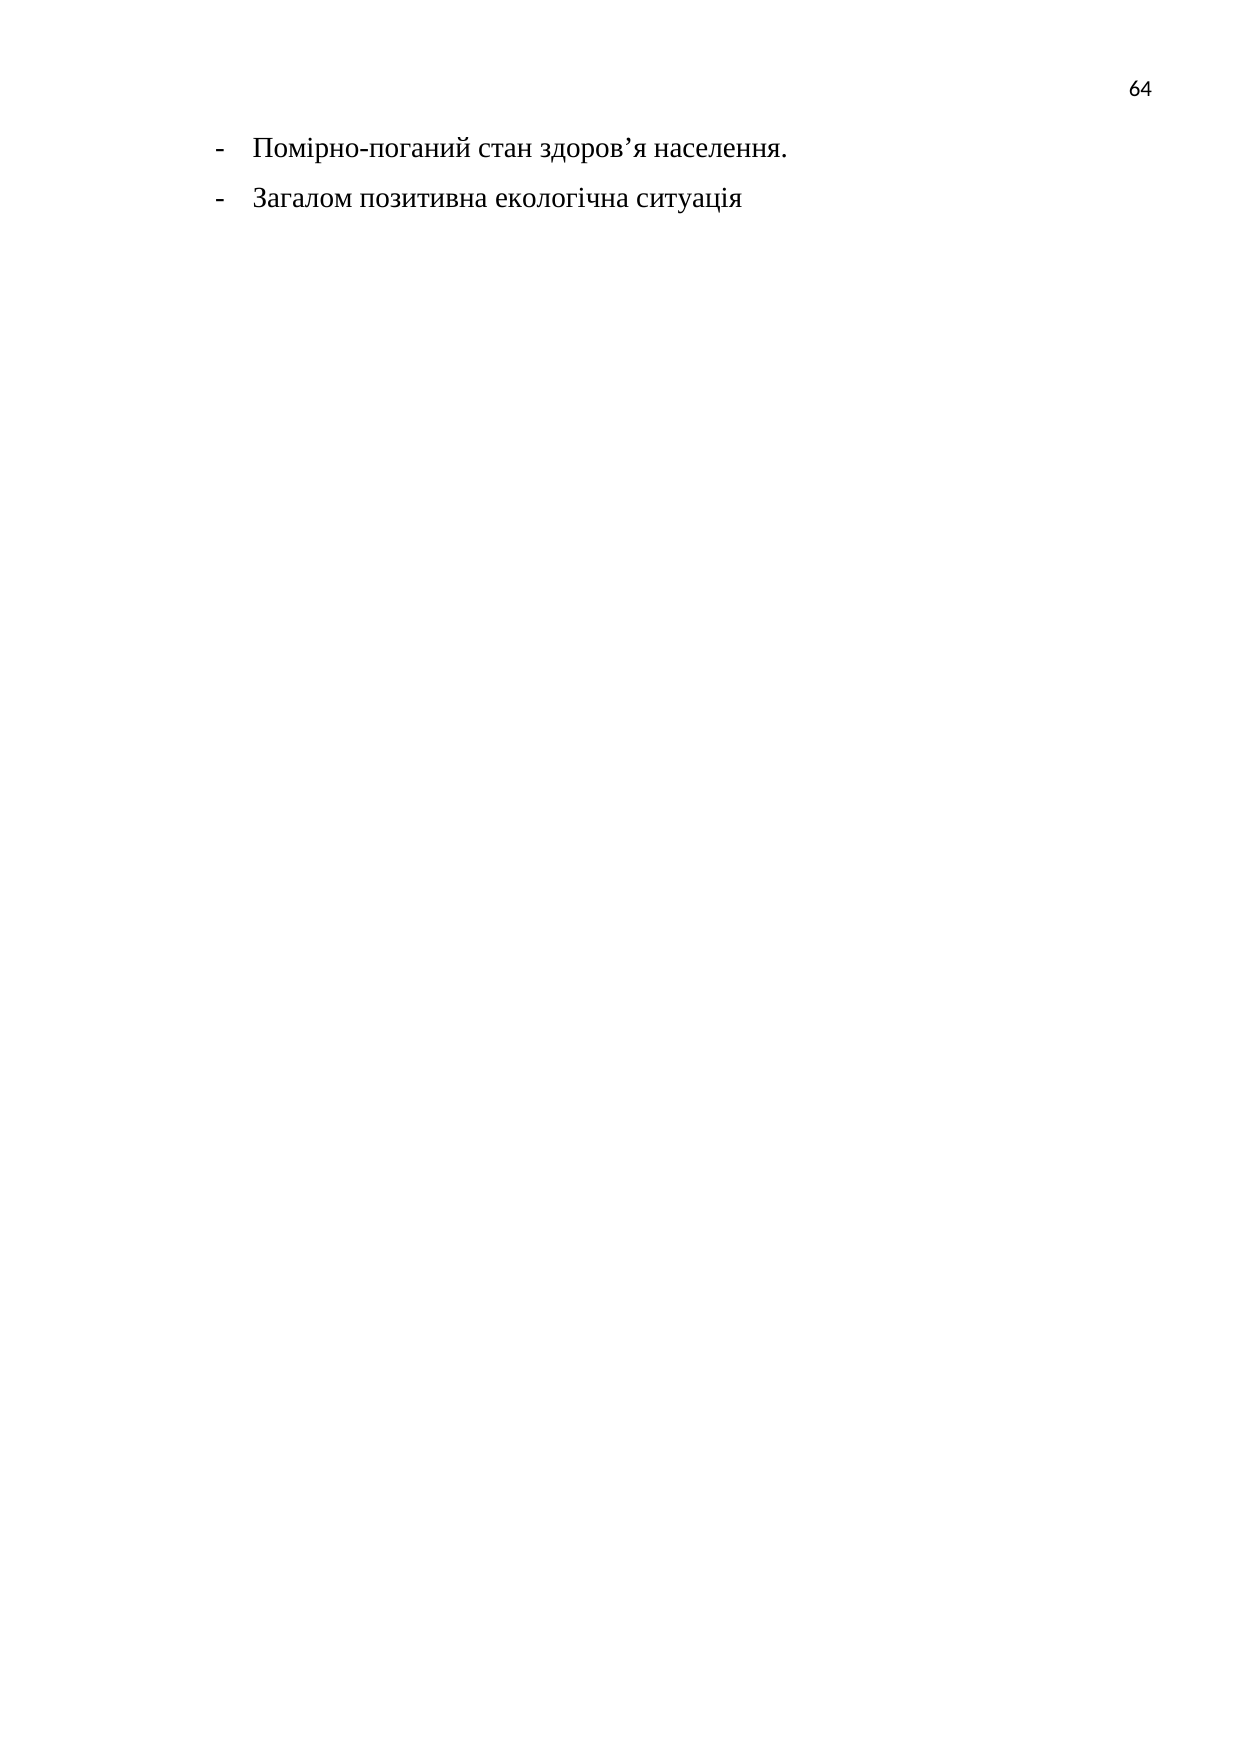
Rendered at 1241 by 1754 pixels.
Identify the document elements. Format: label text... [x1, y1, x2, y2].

list Загалом позитивна екологічна ситуація [215, 180, 1152, 214]
list Помірно-поганий стан здоров’я населення. [215, 130, 1152, 163]
